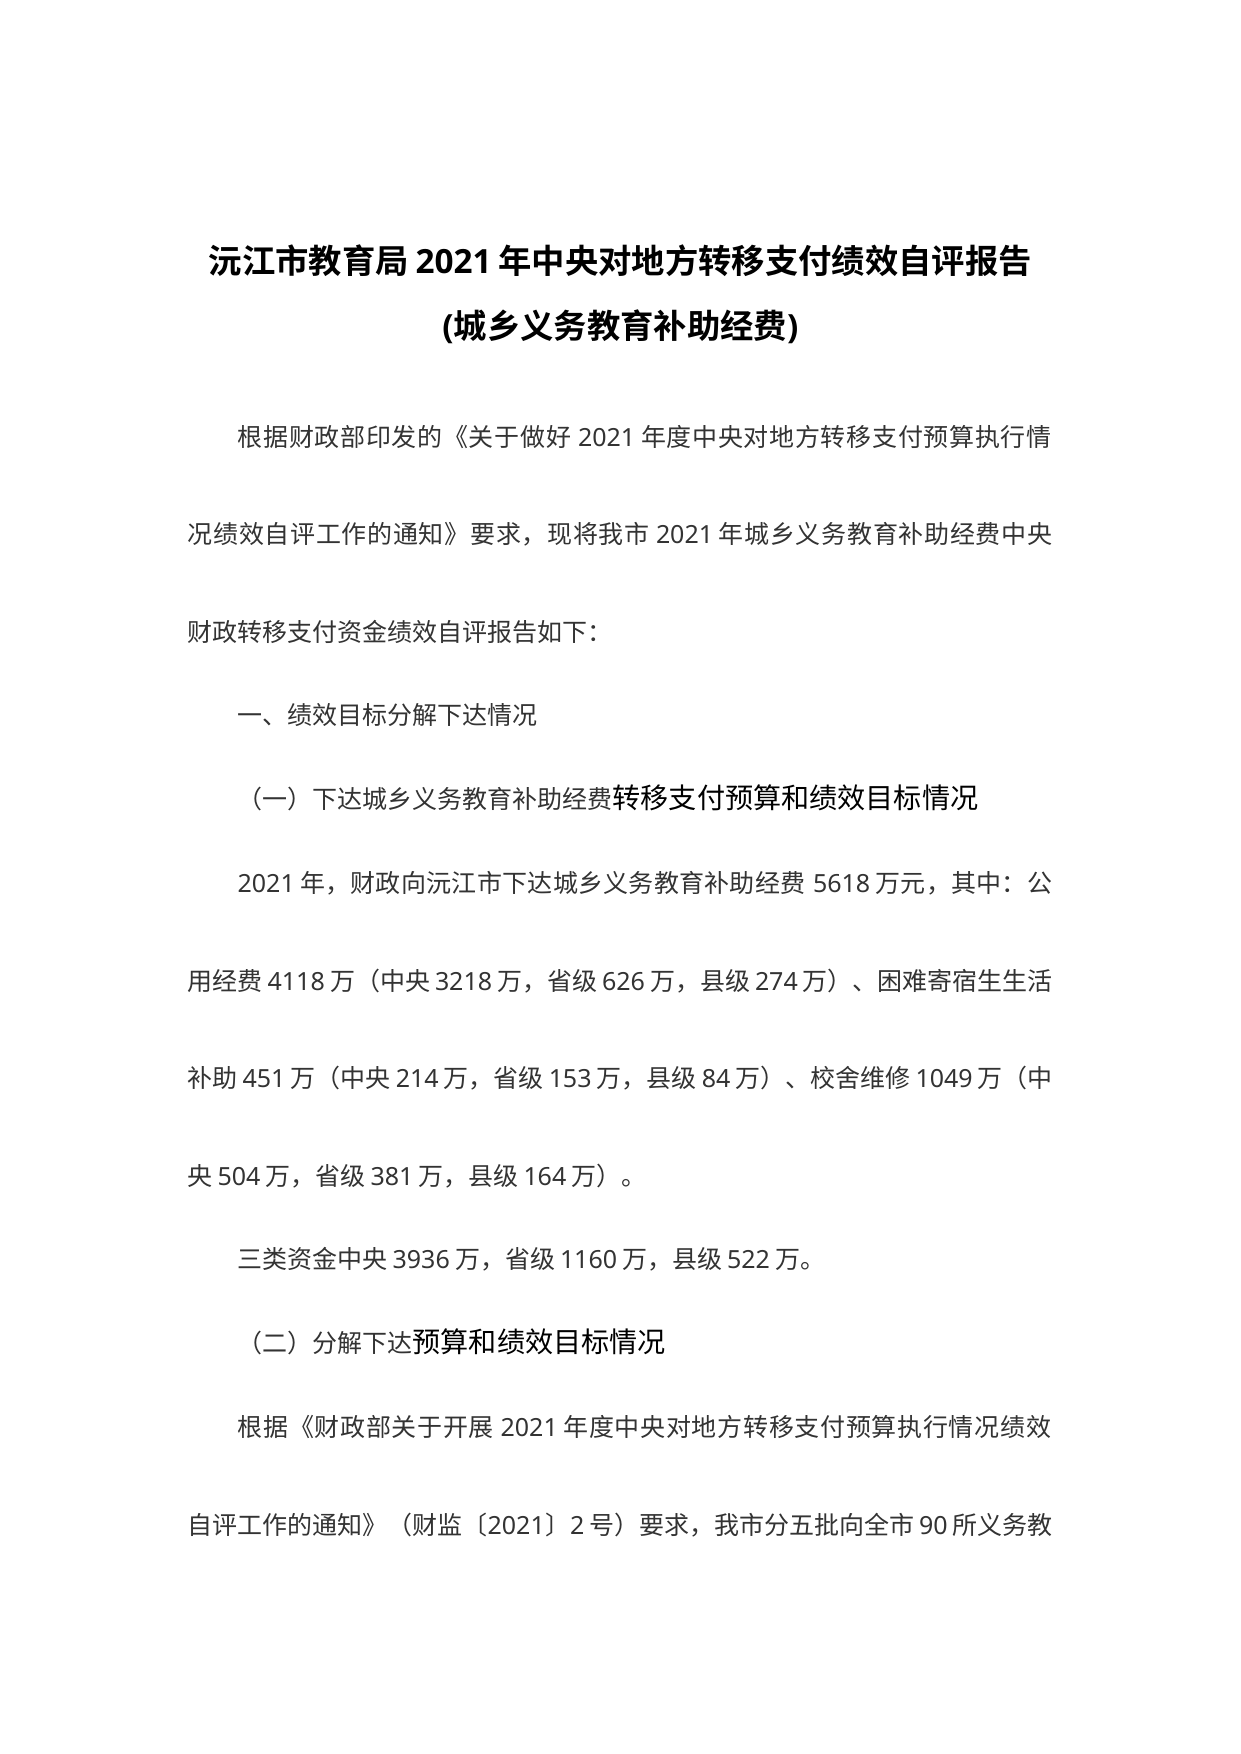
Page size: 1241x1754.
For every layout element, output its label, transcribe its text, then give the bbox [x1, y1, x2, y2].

text 2021年，财政向沅江市下达城乡义务教育补助经费5618万元，其中：公用经费4118万（中央3218万，省级626万，县级274万）、困难寄宿生生活补助451万（中央214万，省级153万，县级84万）、校舍维修1049万（中央504万，省级381万，县级164万）。 [187, 849, 1053, 1207]
text （二）分解下达预算和绩效目标情况 [187, 1308, 1053, 1373]
list 绩效目标分解下达情况 [187, 681, 1053, 746]
text （一）下达城乡义务教育补助经费转移支付预算和绩效目标情况 [187, 764, 1053, 829]
text 三类资金中央3936万，省级1160万，县级522万。 [187, 1225, 1053, 1290]
text (城乡义务教育补助经费) [187, 292, 1053, 357]
text 沅江市教育局2021年中央对地方转移支付绩效自评报告 [187, 227, 1053, 292]
text 根据财政部印发的《关于做好2021年度中央对地方转移支付预算执行情况绩效自评工作的通知》要求，现将我市2021年城乡义务教育补助经费中央财政转移支付资金绩效自评报告如下： [187, 403, 1053, 663]
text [187, 1393, 1053, 1556]
